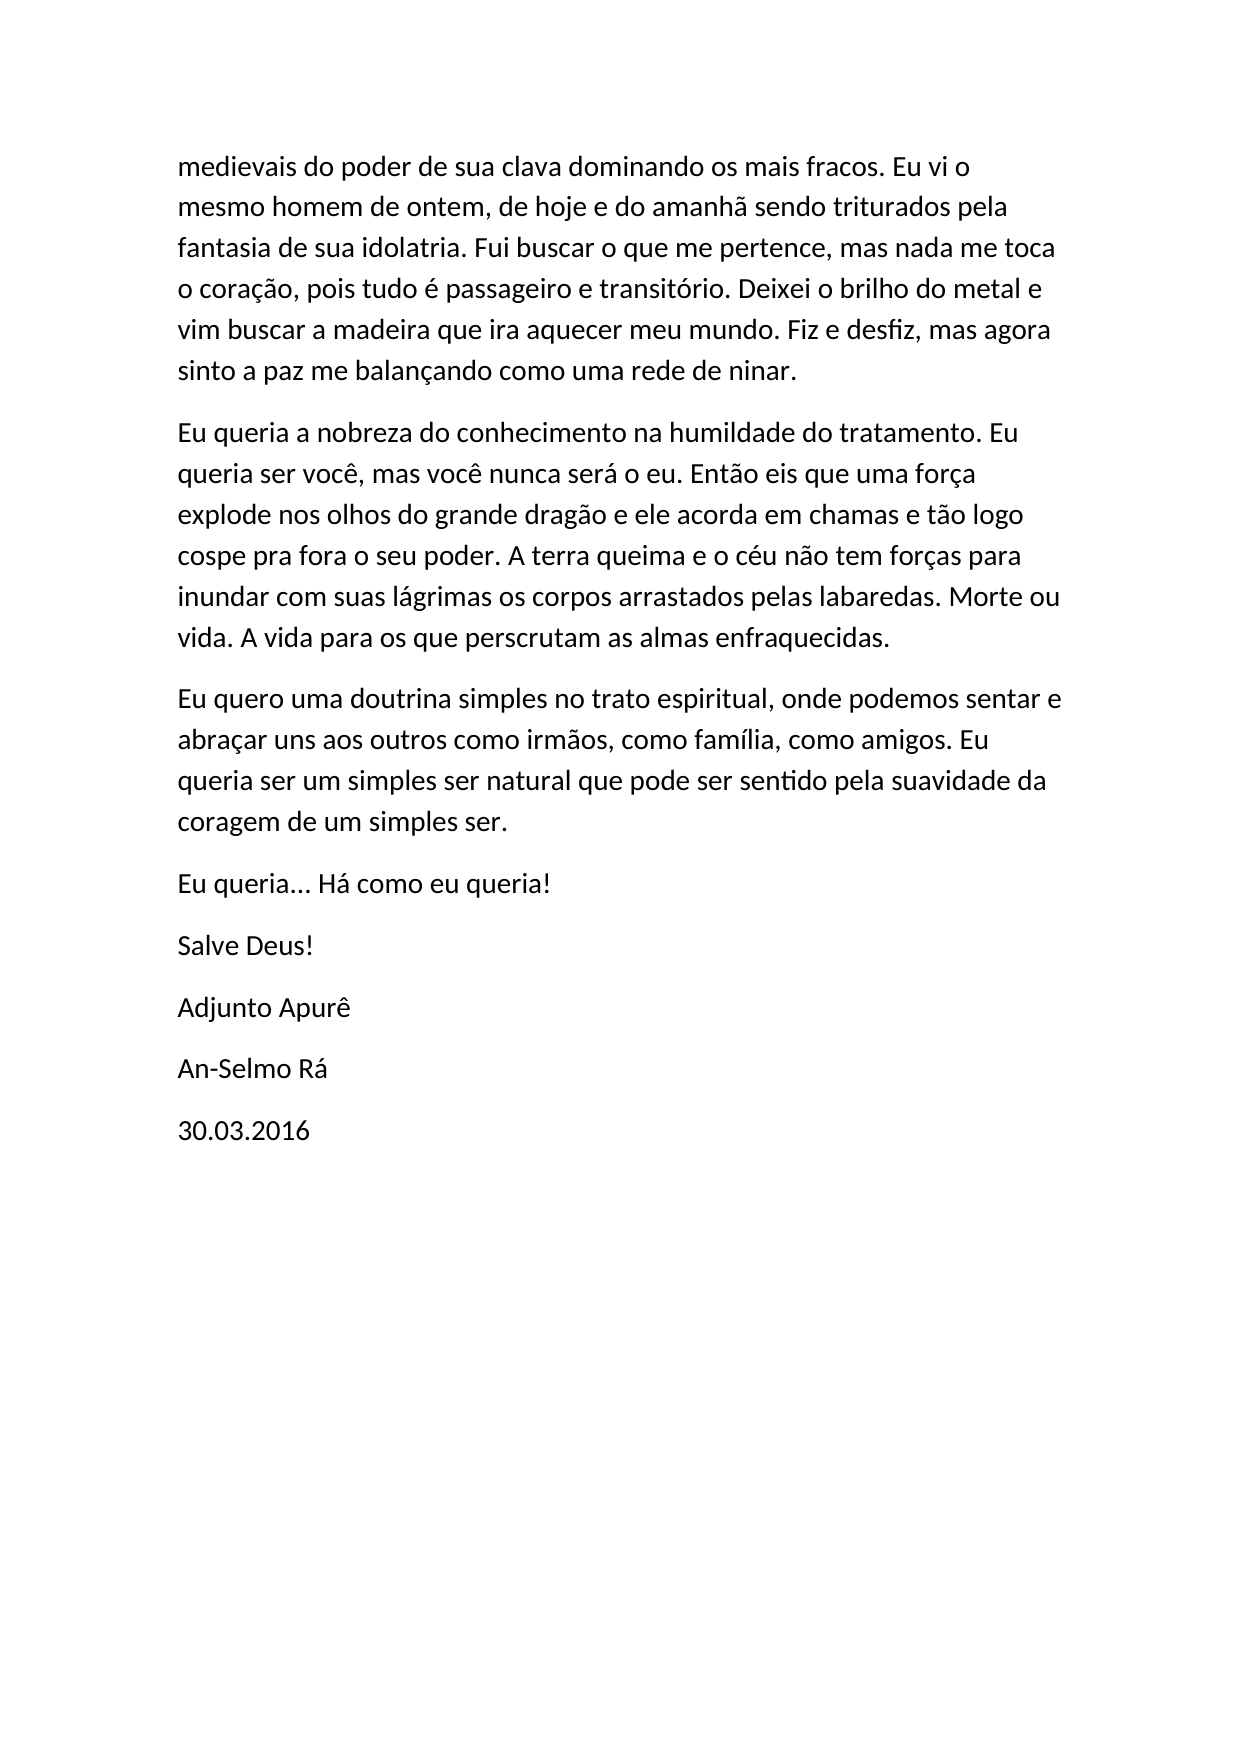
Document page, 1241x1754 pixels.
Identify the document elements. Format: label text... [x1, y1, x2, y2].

text Adjunto Apurê [177, 989, 1063, 1024]
text 30.03.2016 [177, 1112, 1063, 1148]
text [177, 148, 1063, 388]
text An-Selmo Rá [177, 1050, 1063, 1086]
text Eu queria... Há como eu queria! [177, 865, 1063, 901]
text Salve Deus! [177, 927, 1063, 962]
text Eu queria a nobreza do conhecimento na humildade do tratamento. Eu queria ser você, mas você nunca será o eu. Então eis que uma força explode nos olhos do grande dragão e ele acorda em chamas e tão logo cospe pra fora o seu poder. A terra queima e o céu não tem forças para inundar com suas lágrimas os corpos arrastados pelas labaredas. Morte ou vida. A vida para os que perscrutam as almas enfraquecidas. [177, 414, 1063, 654]
text Eu quero uma doutrina simples no trato espiritual, onde podemos sentar e abraçar uns aos outros como irmãos, como família, como amigos. Eu queria ser um simples ser natural que pode ser sentido pela suavidade da coragem de um simples ser. [177, 681, 1063, 839]
